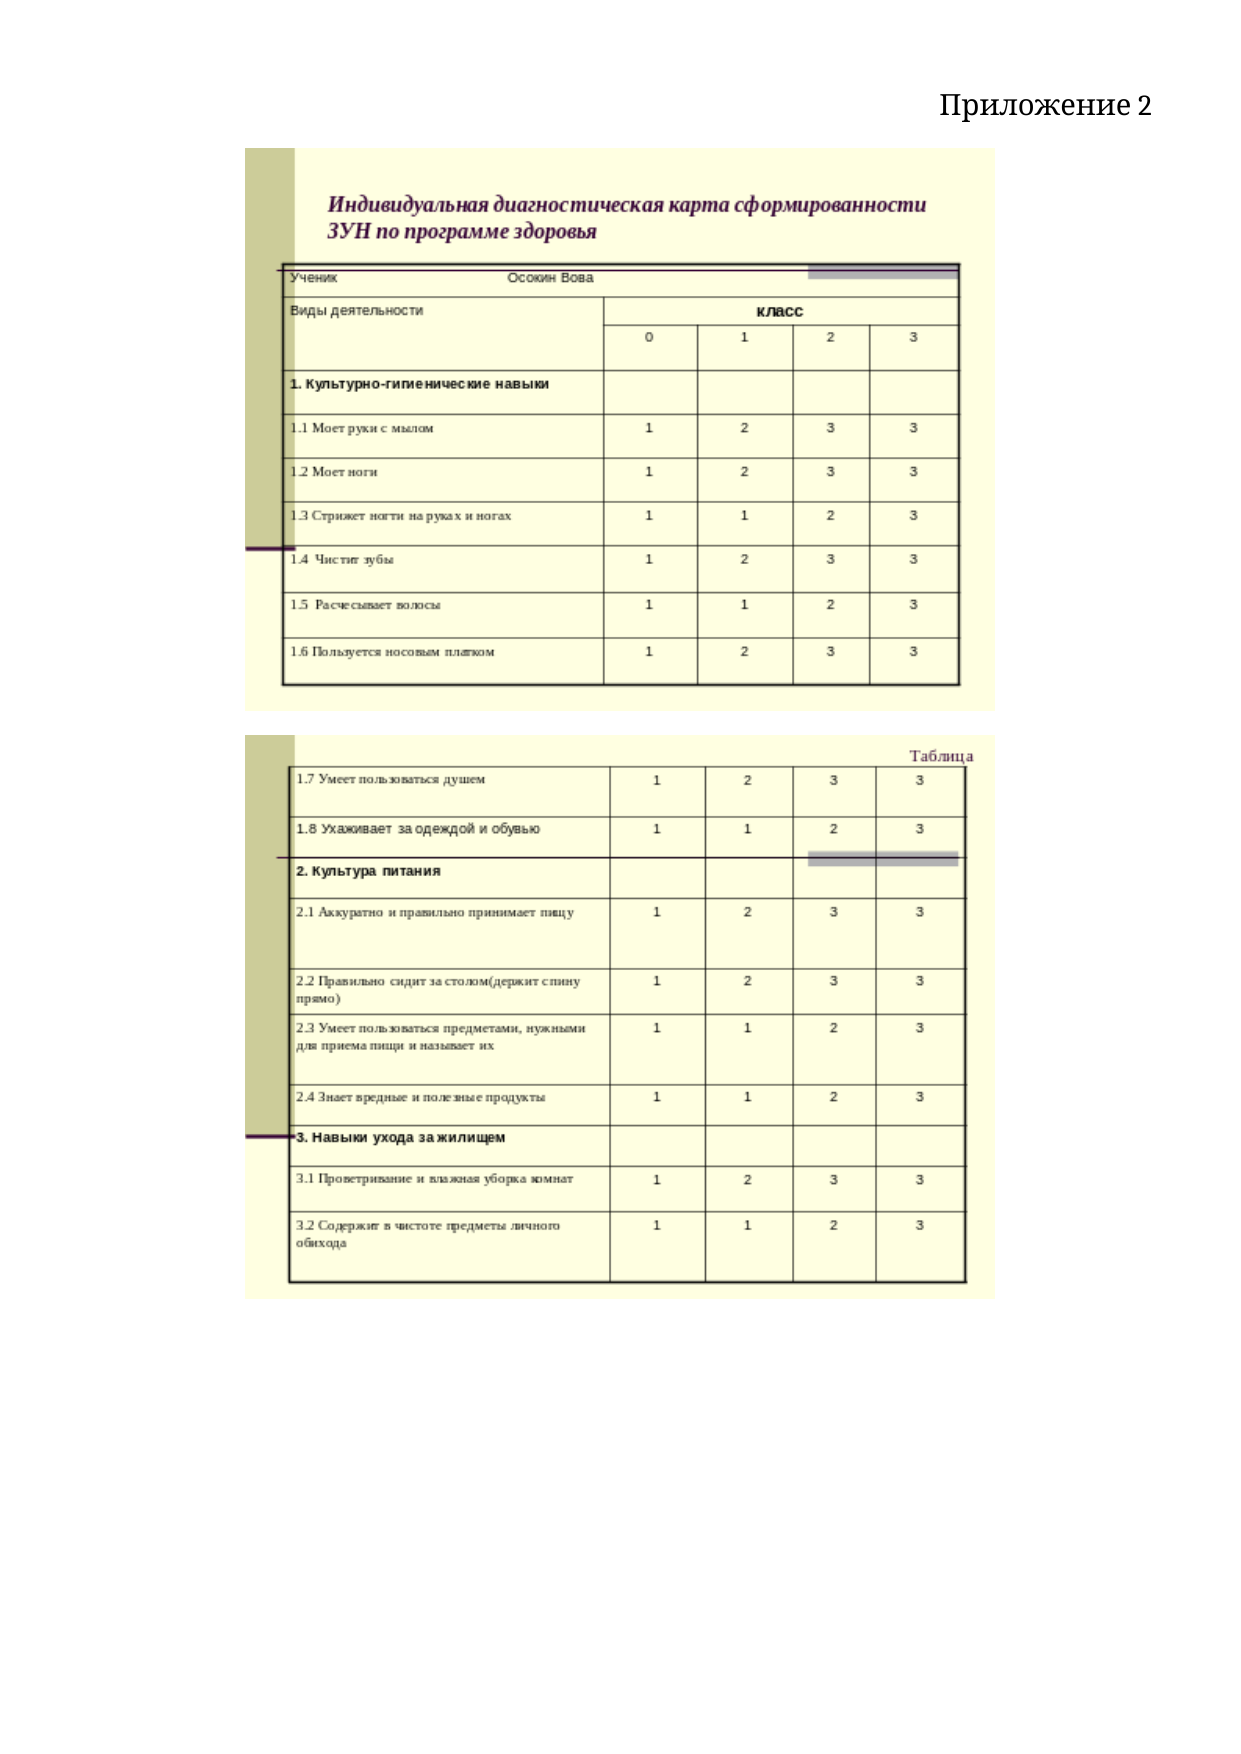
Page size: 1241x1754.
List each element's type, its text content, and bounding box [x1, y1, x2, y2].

text Приложение 2 [89, 89, 1152, 122]
